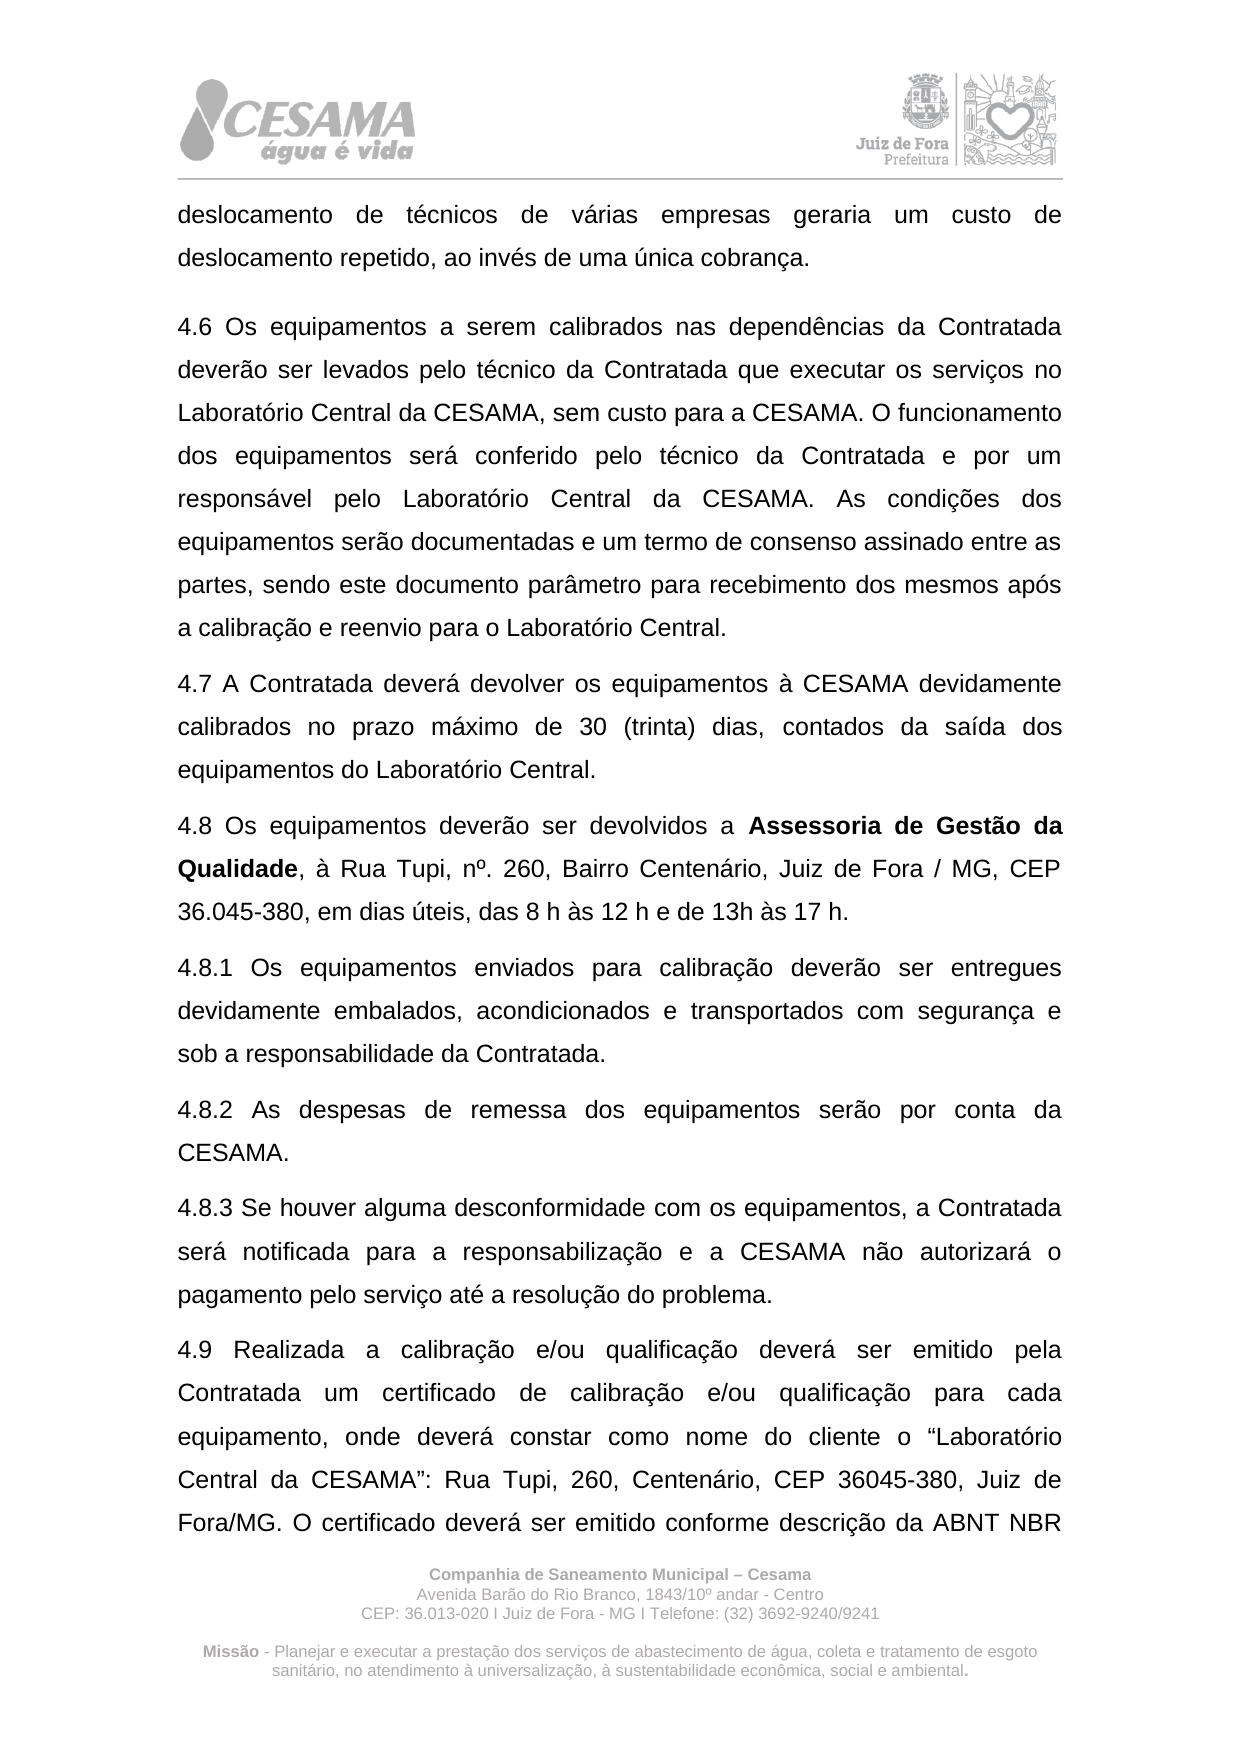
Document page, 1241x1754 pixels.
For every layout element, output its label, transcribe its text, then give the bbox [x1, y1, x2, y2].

text 4.8.1 Os equipamentos enviados para calibração deverão ser entregues devidamente embalados, acondicionados e transportados com segurança e sob a responsabilidade da Contratada. [177, 953, 1063, 1068]
text 4.8.2 As despesas de remessa dos equipamentos serão por conta da CESAMA. [177, 1095, 1063, 1167]
text 4.7 A Contratada deverá devolver os equipamentos à CESAMA devidamente calibrados no prazo máximo de 30 (trinta) dias, contados da saída dos equipamentos do Laboratório Central. [177, 669, 1063, 784]
picture [177, 73, 1064, 180]
text 4.8.3 Se houver alguma desconformidade com os equipamentos, a Contratada será notificada para a responsabilização e a CESAMA não autorizará o pagamento pelo serviço até a resolução do problema. [177, 1193, 1063, 1308]
text 4.8 Os equipamentos deverão ser devolvidos a Assessoria de Gestão da Qualidade, à Rua Tupi, nº. 260, Bairro Centenário, Juiz de Fora / MG, CEP 36.045-380, em dias úteis, das 8 h às 12 h e de 13h às 17 h. [177, 811, 1063, 926]
text 4.6 Os equipamentos a serem calibrados nas dependências da Contratada deverão ser levados pelo técnico da Contratada que executar os serviços no Laboratório Central da CESAMA, sem custo para a CESAMA. O funcionamento dos equipamentos será conferido pelo técnico da Contratada e por um responsável pelo Laboratório Central da CESAMA. As condições dos equipamentos serão documentadas e um termo de consenso assinado entre as partes, sendo este documento parâmetro para recebimento dos mesmos após a calibração e reenvio para o Laboratório Central. [177, 312, 1063, 642]
